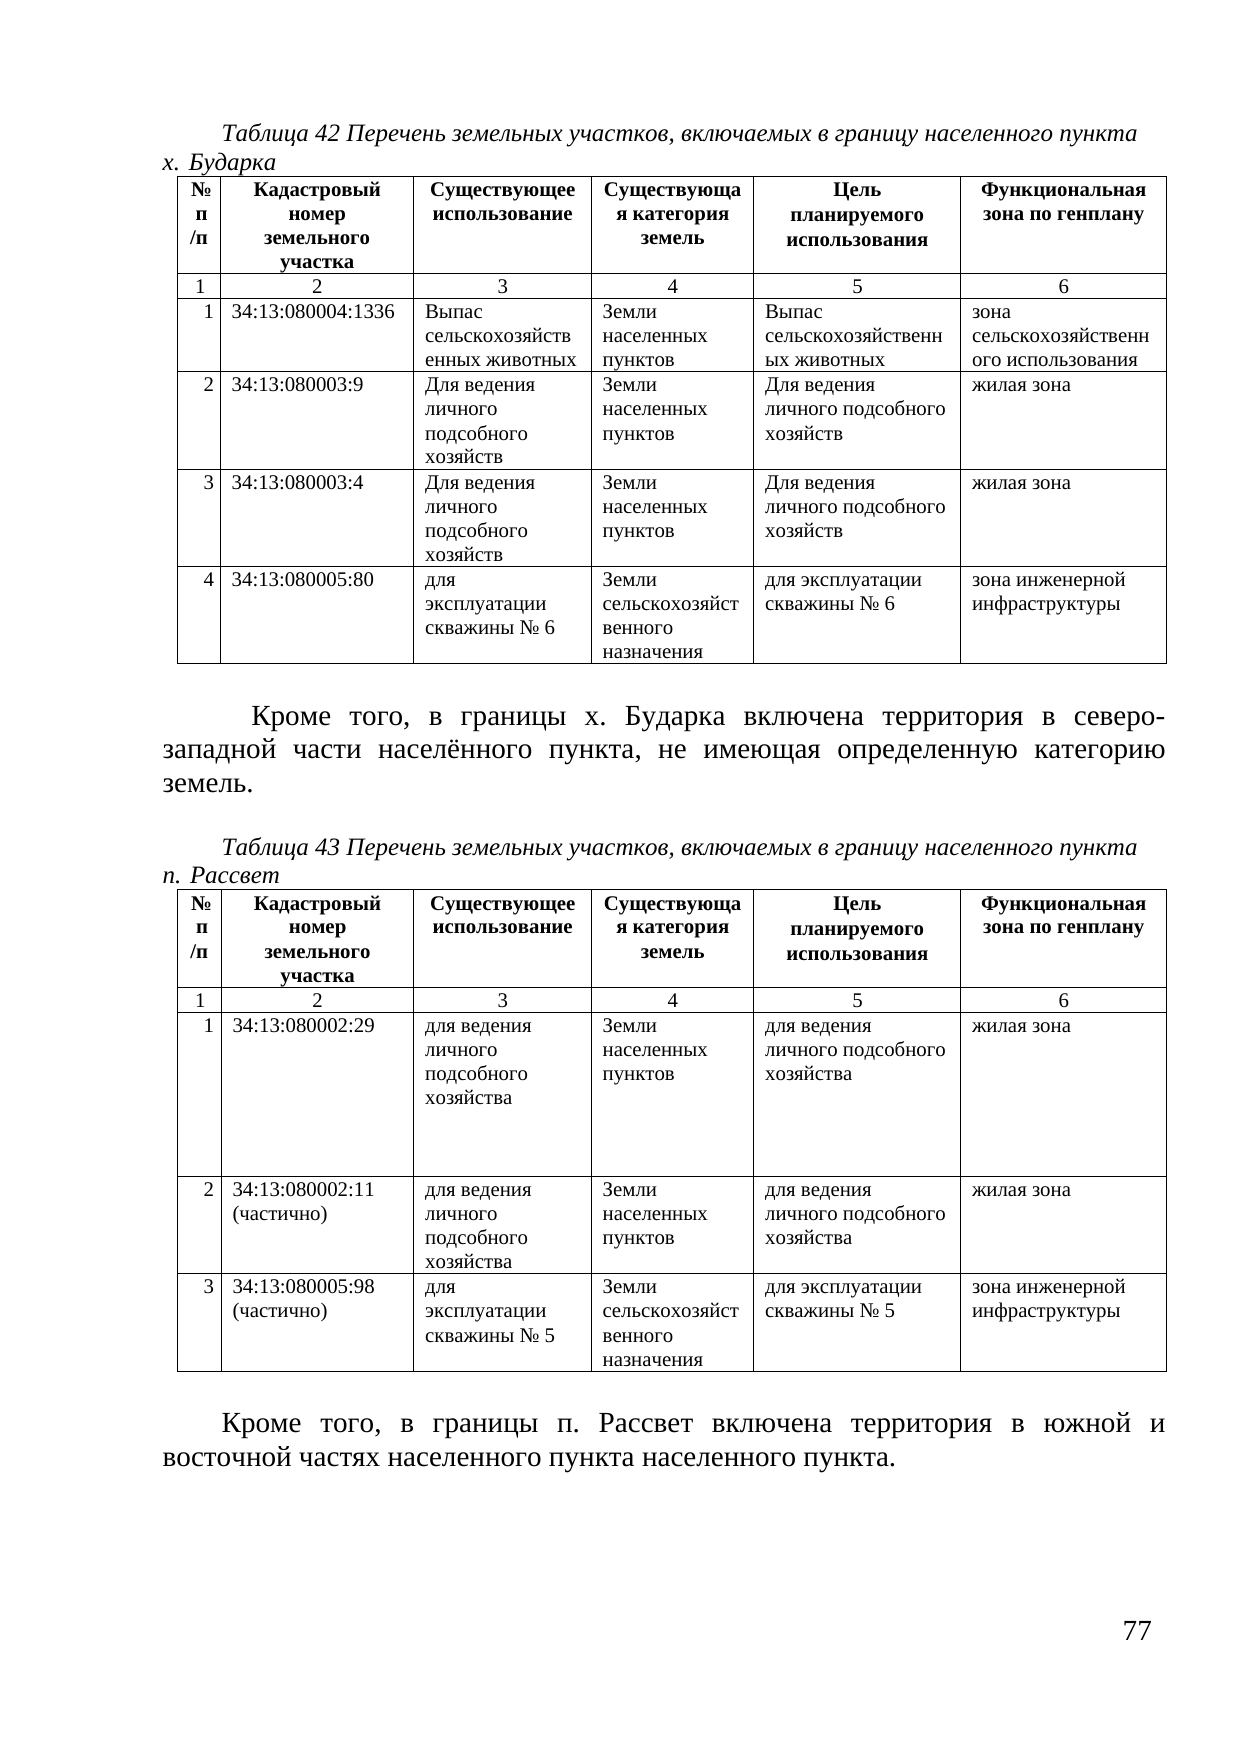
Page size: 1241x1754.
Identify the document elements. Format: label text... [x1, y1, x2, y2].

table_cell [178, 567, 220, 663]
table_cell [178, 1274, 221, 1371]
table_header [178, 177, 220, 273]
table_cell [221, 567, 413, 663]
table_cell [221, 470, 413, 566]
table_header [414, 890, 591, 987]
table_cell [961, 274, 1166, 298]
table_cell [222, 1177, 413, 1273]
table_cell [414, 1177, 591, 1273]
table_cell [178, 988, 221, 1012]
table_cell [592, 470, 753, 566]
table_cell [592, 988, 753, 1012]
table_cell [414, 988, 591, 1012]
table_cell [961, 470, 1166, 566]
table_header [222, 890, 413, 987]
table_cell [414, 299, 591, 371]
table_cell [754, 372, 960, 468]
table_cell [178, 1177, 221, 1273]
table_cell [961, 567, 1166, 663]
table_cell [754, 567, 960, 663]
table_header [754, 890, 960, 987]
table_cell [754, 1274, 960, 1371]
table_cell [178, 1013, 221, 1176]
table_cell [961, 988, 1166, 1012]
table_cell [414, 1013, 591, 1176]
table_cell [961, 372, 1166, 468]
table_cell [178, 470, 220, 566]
text Таблица 43 Перечень земельных участков, включаемых в границу населенного пункта п. Рассвет [162, 832, 1152, 889]
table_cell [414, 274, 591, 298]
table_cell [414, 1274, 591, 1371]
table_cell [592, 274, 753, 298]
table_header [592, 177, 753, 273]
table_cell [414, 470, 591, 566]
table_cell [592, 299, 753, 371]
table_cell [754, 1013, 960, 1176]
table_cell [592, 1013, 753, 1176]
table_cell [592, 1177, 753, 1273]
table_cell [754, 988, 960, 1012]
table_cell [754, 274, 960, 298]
text Таблица 42 Перечень земельных участков, включаемых в границу населенного пункта х. Бударка [162, 118, 1152, 176]
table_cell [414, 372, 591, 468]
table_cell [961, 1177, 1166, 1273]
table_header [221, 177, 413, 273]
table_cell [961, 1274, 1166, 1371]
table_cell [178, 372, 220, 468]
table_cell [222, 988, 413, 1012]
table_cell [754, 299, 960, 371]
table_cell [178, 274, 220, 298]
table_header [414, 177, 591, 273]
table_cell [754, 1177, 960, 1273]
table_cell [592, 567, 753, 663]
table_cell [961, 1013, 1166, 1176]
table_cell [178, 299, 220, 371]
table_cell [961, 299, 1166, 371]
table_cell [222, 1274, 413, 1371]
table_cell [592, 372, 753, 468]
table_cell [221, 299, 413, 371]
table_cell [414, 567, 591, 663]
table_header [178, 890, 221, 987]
text Кроме того, в границы п. Рассвет включена территория в южной и восточной частях населенного пункта населенного пункта. [162, 1405, 1166, 1472]
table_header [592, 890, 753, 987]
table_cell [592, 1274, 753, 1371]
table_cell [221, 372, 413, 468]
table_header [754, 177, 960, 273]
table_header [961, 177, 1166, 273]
text Кроме того, в границы х. Бударка включена территория в северо-западной части населённого пункта, не имеющая определенную категорию земель. [162, 698, 1166, 798]
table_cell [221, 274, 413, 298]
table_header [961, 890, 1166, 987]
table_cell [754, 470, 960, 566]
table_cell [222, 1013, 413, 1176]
